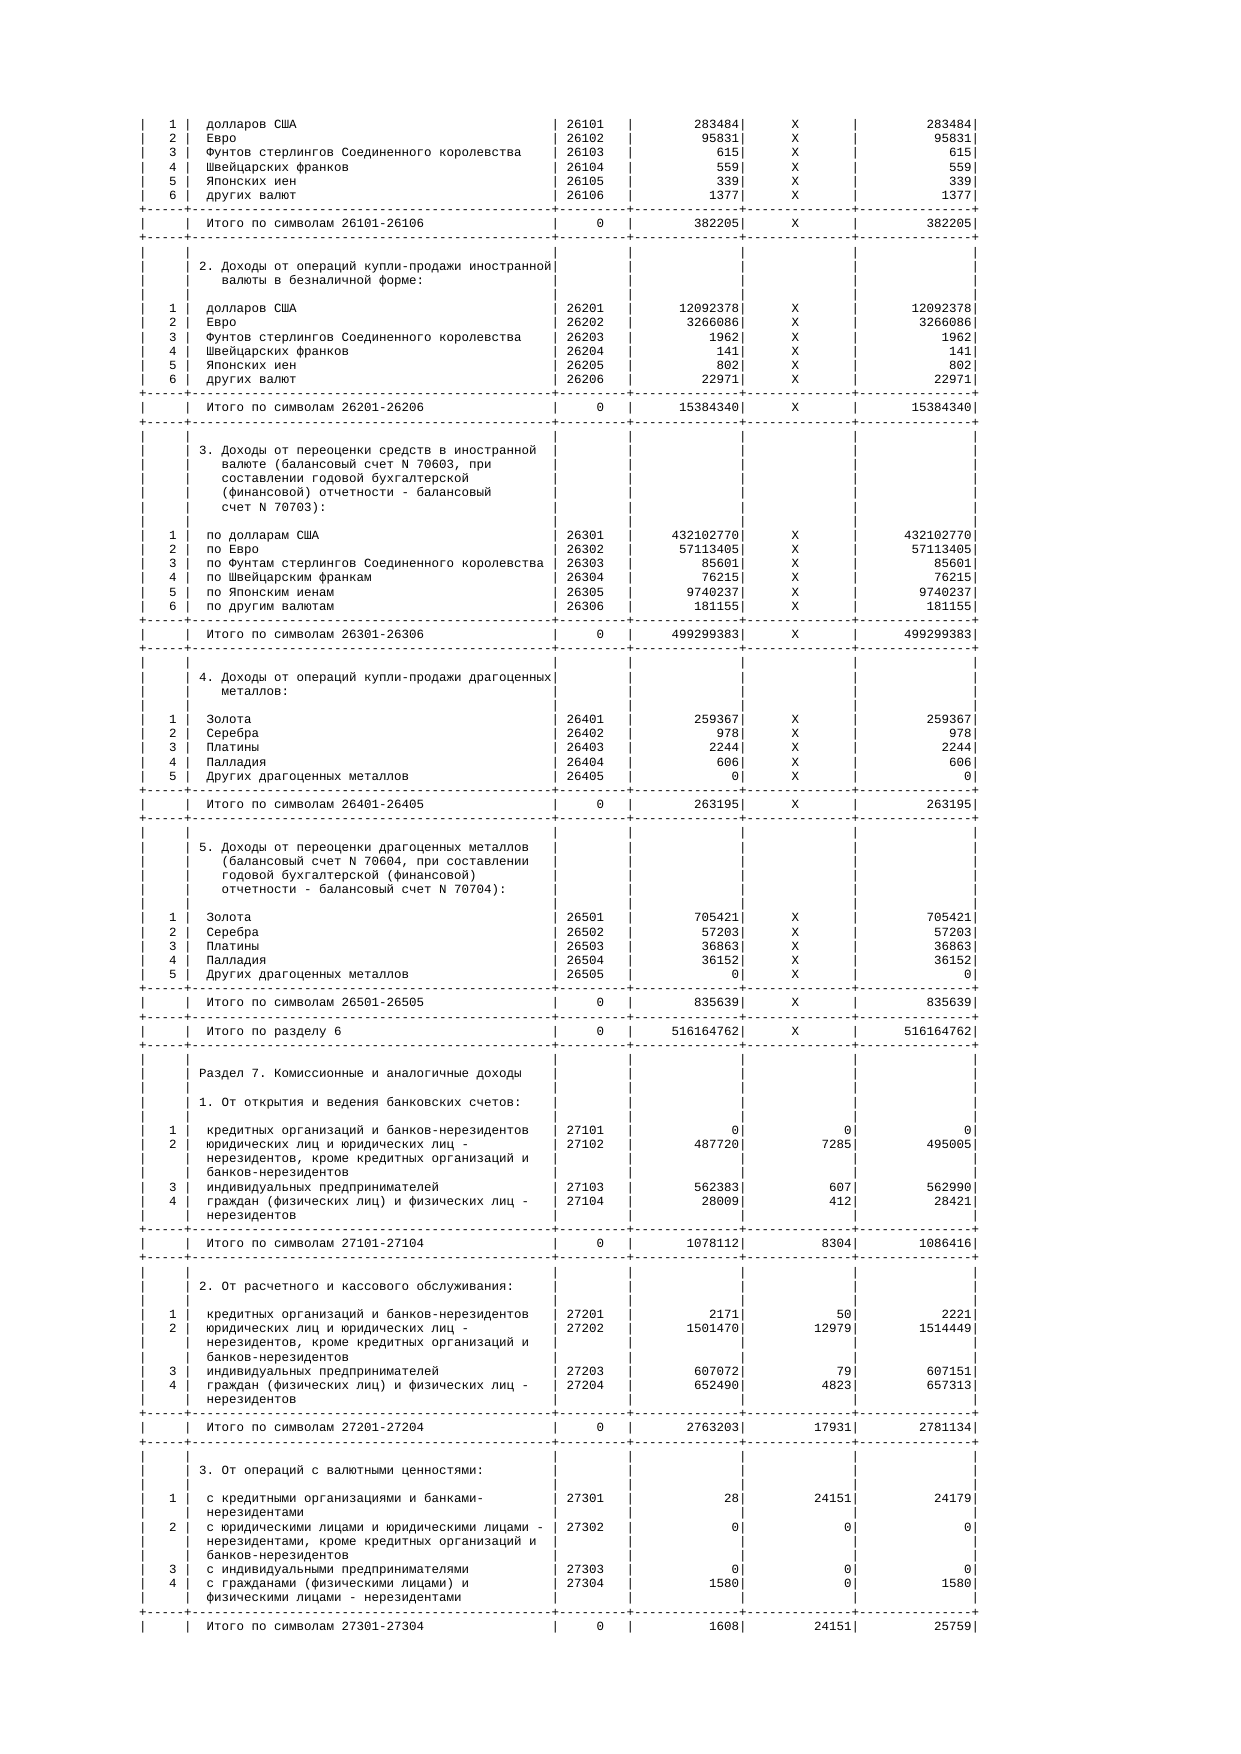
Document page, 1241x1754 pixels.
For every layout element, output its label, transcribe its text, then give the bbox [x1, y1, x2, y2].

text | | | | | | | [139, 1110, 1101, 1124]
text | | нерезидентов | | | | | [139, 1209, 1101, 1223]
text | 1 | Золота | 26401 | 259367| Х | 259367| [139, 713, 1101, 727]
text | 1 | кредитных организаций и банков-нерезидентов | 27101 | 0| 0| 0| [139, 1124, 1101, 1138]
text +-----+------------------------------------------------+---------+--------------+--------------+---------------+ [139, 1039, 1101, 1053]
text | | | | | | | [139, 288, 1101, 302]
text | 2 | Евро | 26202 | 3266086| Х | 3266086| [139, 316, 1101, 331]
text | | Итого по символам 26101-26106 | 0 | 382205| Х | 382205| [139, 217, 1101, 231]
text | | | | | | | [139, 515, 1101, 529]
text +-----+------------------------------------------------+---------+--------------+--------------+---------------+ [139, 982, 1101, 996]
text | | Итого по символам 27101-27104 | 0 | 1078112| 8304| 1086416| [139, 1237, 1101, 1251]
text | | Итого по символам 27301-27304 | 0 | 1608| 24151| 25759| [139, 1620, 1101, 1634]
text | | нерезидентами, кроме кредитных организаций и | | | | | [139, 1535, 1101, 1549]
text | | Итого по символам 27201-27204 | 0 | 2763203| 17931| 2781134| [139, 1421, 1101, 1436]
text +-----+------------------------------------------------+---------+--------------+--------------+---------------+ [139, 416, 1101, 430]
text | | 1. От открытия и ведения банковских счетов: | | | | | [139, 1096, 1101, 1110]
text | 2 | Серебра | 26402 | 978| Х | 978| [139, 727, 1101, 741]
text | | | | | | | [139, 826, 1101, 841]
text | 1 | долларов США | 26201 | 12092378| Х | 12092378| [139, 302, 1101, 316]
text | 3 | Фунтов стерлингов Соединенного королевства | 26203 | 1962| Х | 1962| [139, 331, 1101, 345]
text | 3 | Платины | 26503 | 36863| Х | 36863| [139, 940, 1101, 954]
text | 4 | Палладия | 26504 | 36152| Х | 36152| [139, 954, 1101, 968]
text | | 5. Доходы от переоценки драгоценных металлов | | | | | [139, 841, 1101, 855]
text | 3 | индивидуальных предпринимателей | 27103 | 562383| 607| 562990| [139, 1181, 1101, 1195]
text | | Раздел 7. Комиссионные и аналогичные доходы | | | | | [139, 1067, 1101, 1081]
text | 3 | Фунтов стерлингов Соединенного королевства | 26103 | 615| Х | 615| [139, 146, 1101, 161]
text | | металлов: | | | | | [139, 685, 1101, 699]
text +-----+------------------------------------------------+---------+--------------+--------------+---------------+ [139, 203, 1101, 217]
text | | | | | | | [139, 430, 1101, 444]
text | | | | | | | [139, 1450, 1101, 1464]
text +-----+------------------------------------------------+---------+--------------+--------------+---------------+ [139, 614, 1101, 628]
text | | | | | | | [139, 246, 1101, 260]
text | 3 | Платины | 26403 | 2244| Х | 2244| [139, 741, 1101, 756]
text | | банков-нерезидентов | | | | | [139, 1549, 1101, 1563]
text +-----+------------------------------------------------+---------+--------------+--------------+---------------+ [139, 1011, 1101, 1025]
text | | | | | | | [139, 699, 1101, 713]
text | 2 | по Евро | 26302 | 57113405| Х | 57113405| [139, 543, 1101, 557]
text | | | | | | | [139, 1478, 1101, 1492]
text | 4 | граждан (физических лиц) и физических лиц - | 27104 | 28009| 412| 28421| [139, 1195, 1101, 1209]
text | | Итого по разделу 6 | 0 | 516164762| Х | 516164762| [139, 1025, 1101, 1039]
text | | годовой бухгалтерской (финансовой) | | | | | [139, 869, 1101, 883]
text | | Итого по символам 26401-26405 | 0 | 263195| Х | 263195| [139, 798, 1101, 812]
text | 4 | Швейцарских франков | 26204 | 141| Х | 141| [139, 345, 1101, 359]
text | 5 | по Японским иенам | 26305 | 9740237| Х | 9740237| [139, 586, 1101, 600]
text | | нерезидентов, кроме кредитных организаций и | | | | | [139, 1336, 1101, 1351]
text | | | | | | | [139, 1266, 1101, 1280]
text | 1 | с кредитными организациями и банками- | 27301 | 28| 24151| 24179| [139, 1492, 1101, 1506]
text | | 2. Доходы от операций купли-продажи иностранной| | | | | [139, 260, 1101, 274]
text | 6 | по другим валютам | 26306 | 181155| Х | 181155| [139, 600, 1101, 614]
text | 6 | других валют | 26206 | 22971| Х | 22971| [139, 373, 1101, 387]
text | 6 | других валют | 26106 | 1377| Х | 1377| [139, 189, 1101, 203]
text | 4 | Палладия | 26404 | 606| Х | 606| [139, 756, 1101, 770]
text +-----+------------------------------------------------+---------+--------------+--------------+---------------+ [139, 231, 1101, 246]
text | | нерезидентов, кроме кредитных организаций и | | | | | [139, 1152, 1101, 1166]
text | | | | | | | [139, 897, 1101, 911]
text | | | | | | | [139, 656, 1101, 671]
text +-----+------------------------------------------------+---------+--------------+--------------+---------------+ [139, 1251, 1101, 1266]
text | | валюты в безналичной форме: | | | | | [139, 274, 1101, 288]
text | | валюте (балансовый счет N 70603, при | | | | | [139, 458, 1101, 472]
text | | физическими лицами - нерезидентами | | | | | [139, 1591, 1101, 1606]
text | 5 | Других драгоценных металлов | 26505 | 0| Х | 0| [139, 968, 1101, 982]
text | 5 | Японских иен | 26105 | 339| Х | 339| [139, 175, 1101, 189]
text | | банков-нерезидентов | | | | | [139, 1351, 1101, 1365]
text +-----+------------------------------------------------+---------+--------------+--------------+---------------+ [139, 1436, 1101, 1450]
text | 1 | Золота | 26501 | 705421| Х | 705421| [139, 911, 1101, 926]
text | | Итого по символам 26501-26505 | 0 | 835639| Х | 835639| [139, 996, 1101, 1011]
text | | нерезидентов | | | | | [139, 1393, 1101, 1407]
text | 3 | по Фунтам стерлингов Соединенного королевства | 26303 | 85601| Х | 85601| [139, 557, 1101, 571]
text | 4 | по Швейцарским франкам | 26304 | 76215| Х | 76215| [139, 571, 1101, 586]
text | 2 | Евро | 26102 | 95831| Х | 95831| [139, 132, 1101, 146]
text | | 4. Доходы от операций купли-продажи драгоценных| | | | | [139, 671, 1101, 685]
text | | 3. От операций с валютными ценностями: | | | | | [139, 1464, 1101, 1478]
text | | (финансовой) отчетности - балансовый | | | | | [139, 486, 1101, 501]
text | 2 | юридических лиц и юридических лиц - | 27202 | 1501470| 12979| 1514449| [139, 1322, 1101, 1336]
text | | (балансовый счет N 70604, при составлении | | | | | [139, 855, 1101, 869]
text | 3 | индивидуальных предпринимателей | 27203 | 607072| 79| 607151| [139, 1365, 1101, 1379]
text | | | | | | | [139, 1294, 1101, 1308]
text | 1 | долларов США | 26101 | 283484| Х | 283484| [139, 118, 1101, 132]
text | 3 | c индивидуальными предпринимателями | 27303 | 0| 0| 0| [139, 1563, 1101, 1577]
text +-----+------------------------------------------------+---------+--------------+--------------+---------------+ [139, 812, 1101, 826]
text +-----+------------------------------------------------+---------+--------------+--------------+---------------+ [139, 1223, 1101, 1237]
text +-----+------------------------------------------------+---------+--------------+--------------+---------------+ [139, 1407, 1101, 1421]
text | 4 | Швейцарских франков | 26104 | 559| Х | 559| [139, 161, 1101, 175]
text | 4 | граждан (физических лиц) и физических лиц - | 27204 | 652490| 4823| 657313| [139, 1379, 1101, 1393]
text | | | | | | | [139, 1053, 1101, 1067]
text +-----+------------------------------------------------+---------+--------------+--------------+---------------+ [139, 784, 1101, 798]
text | | отчетности - балансовый счет N 70704): | | | | | [139, 883, 1101, 897]
text | | 3. Доходы от переоценки средств в иностранной | | | | | [139, 444, 1101, 458]
text | 2 | юридических лиц и юридических лиц - | 27102 | 487720| 7285| 495005| [139, 1138, 1101, 1152]
text | 4 | c гражданами (физическими лицами) и | 27304 | 1580| 0| 1580| [139, 1577, 1101, 1591]
text | | | | | | | [139, 1081, 1101, 1096]
text | | счет N 70703): | | | | | [139, 501, 1101, 515]
text | 5 | Других драгоценных металлов | 26405 | 0| Х | 0| [139, 770, 1101, 784]
text | | Итого по символам 26201-26206 | 0 | 15384340| Х | 15384340| [139, 401, 1101, 416]
text | | нерезидентами | | | | | [139, 1506, 1101, 1521]
text +-----+------------------------------------------------+---------+--------------+--------------+---------------+ [139, 642, 1101, 656]
text | 1 | по долларам США | 26301 | 432102770| Х | 432102770| [139, 529, 1101, 543]
text | | 2. От расчетного и кассового обслуживания: | | | | | [139, 1280, 1101, 1294]
text | | банков-нерезидентов | | | | | [139, 1166, 1101, 1181]
text +-----+------------------------------------------------+---------+--------------+--------------+---------------+ [139, 387, 1101, 401]
text | 2 | c юридическими лицами и юридическими лицами - | 27302 | 0| 0| 0| [139, 1521, 1101, 1535]
text | | составлении годовой бухгалтерской | | | | | [139, 472, 1101, 486]
text | 1 | кредитных организаций и банков-нерезидентов | 27201 | 2171| 50| 2221| [139, 1308, 1101, 1322]
text | 5 | Японских иен | 26205 | 802| Х | 802| [139, 359, 1101, 373]
text | 2 | Серебра | 26502 | 57203| Х | 57203| [139, 926, 1101, 940]
text | | Итого по символам 26301-26306 | 0 | 499299383| Х | 499299383| [139, 628, 1101, 642]
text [139, 1606, 1101, 1620]
